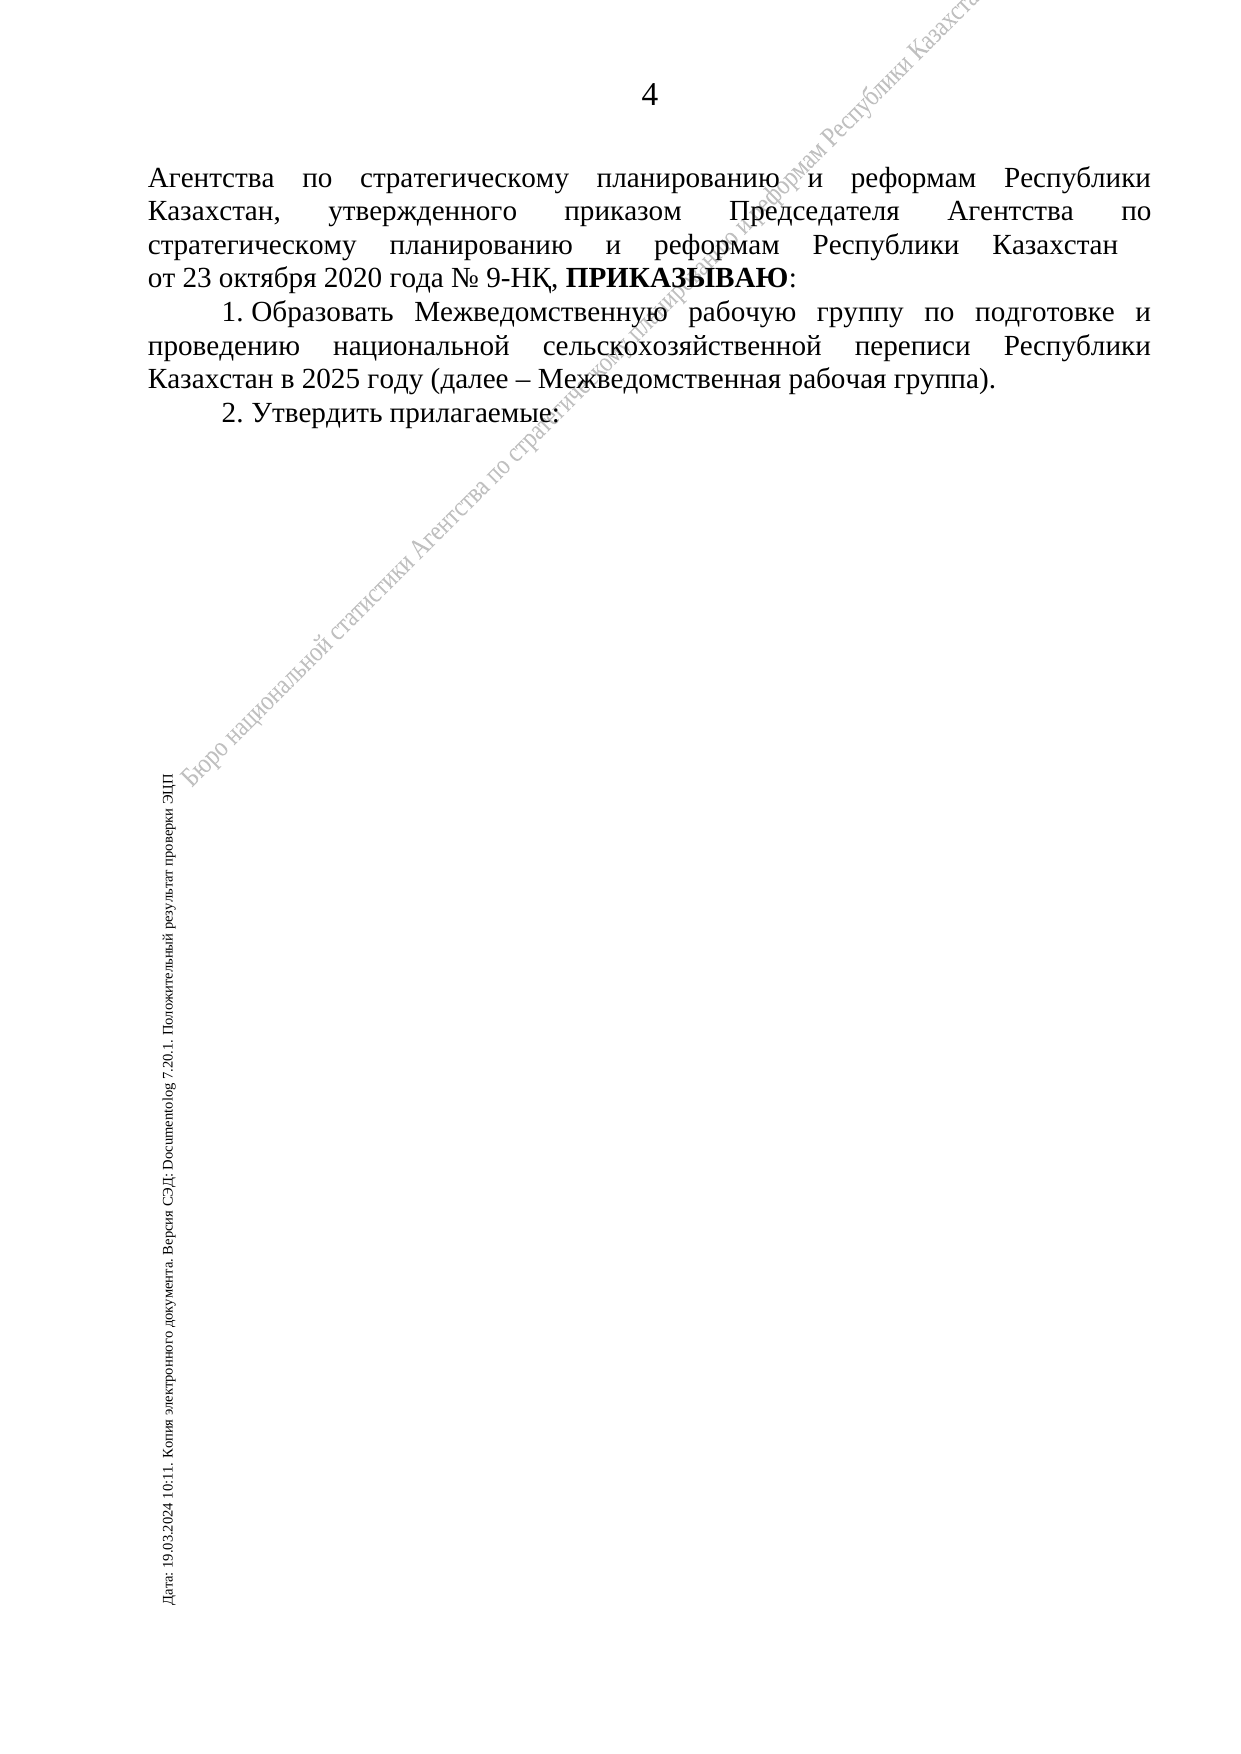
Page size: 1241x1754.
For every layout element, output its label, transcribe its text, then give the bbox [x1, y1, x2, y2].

text В соответствии с постановлением Правительства Республики Казахстан от 29 декабря 2023 года № 1248 «О проведении национальной сельскохозяйственной переписи Республики Казахстан в 2025 году» и с подпунктом 22) пункта 19 Положения о Бюро национальной статистики Агентства по стратегическому планированию и реформам Республики Казахстан, утвержденного приказом Председателя Агентства по стратегическому планированию и реформам Республики Казахстан от 23 октября 2020 года № 9-НҚ, ПРИКАЗЫВАЮ: [148, 160, 1152, 294]
list Утвердить прилагаемые: [148, 395, 1152, 428]
list Образовать Межведомственную рабочую группу по подготовке и проведению национальной сельскохозяйственной переписи Республики Казахстан в 2025 году (далее – Межведомственная рабочая группа). [148, 294, 1152, 395]
